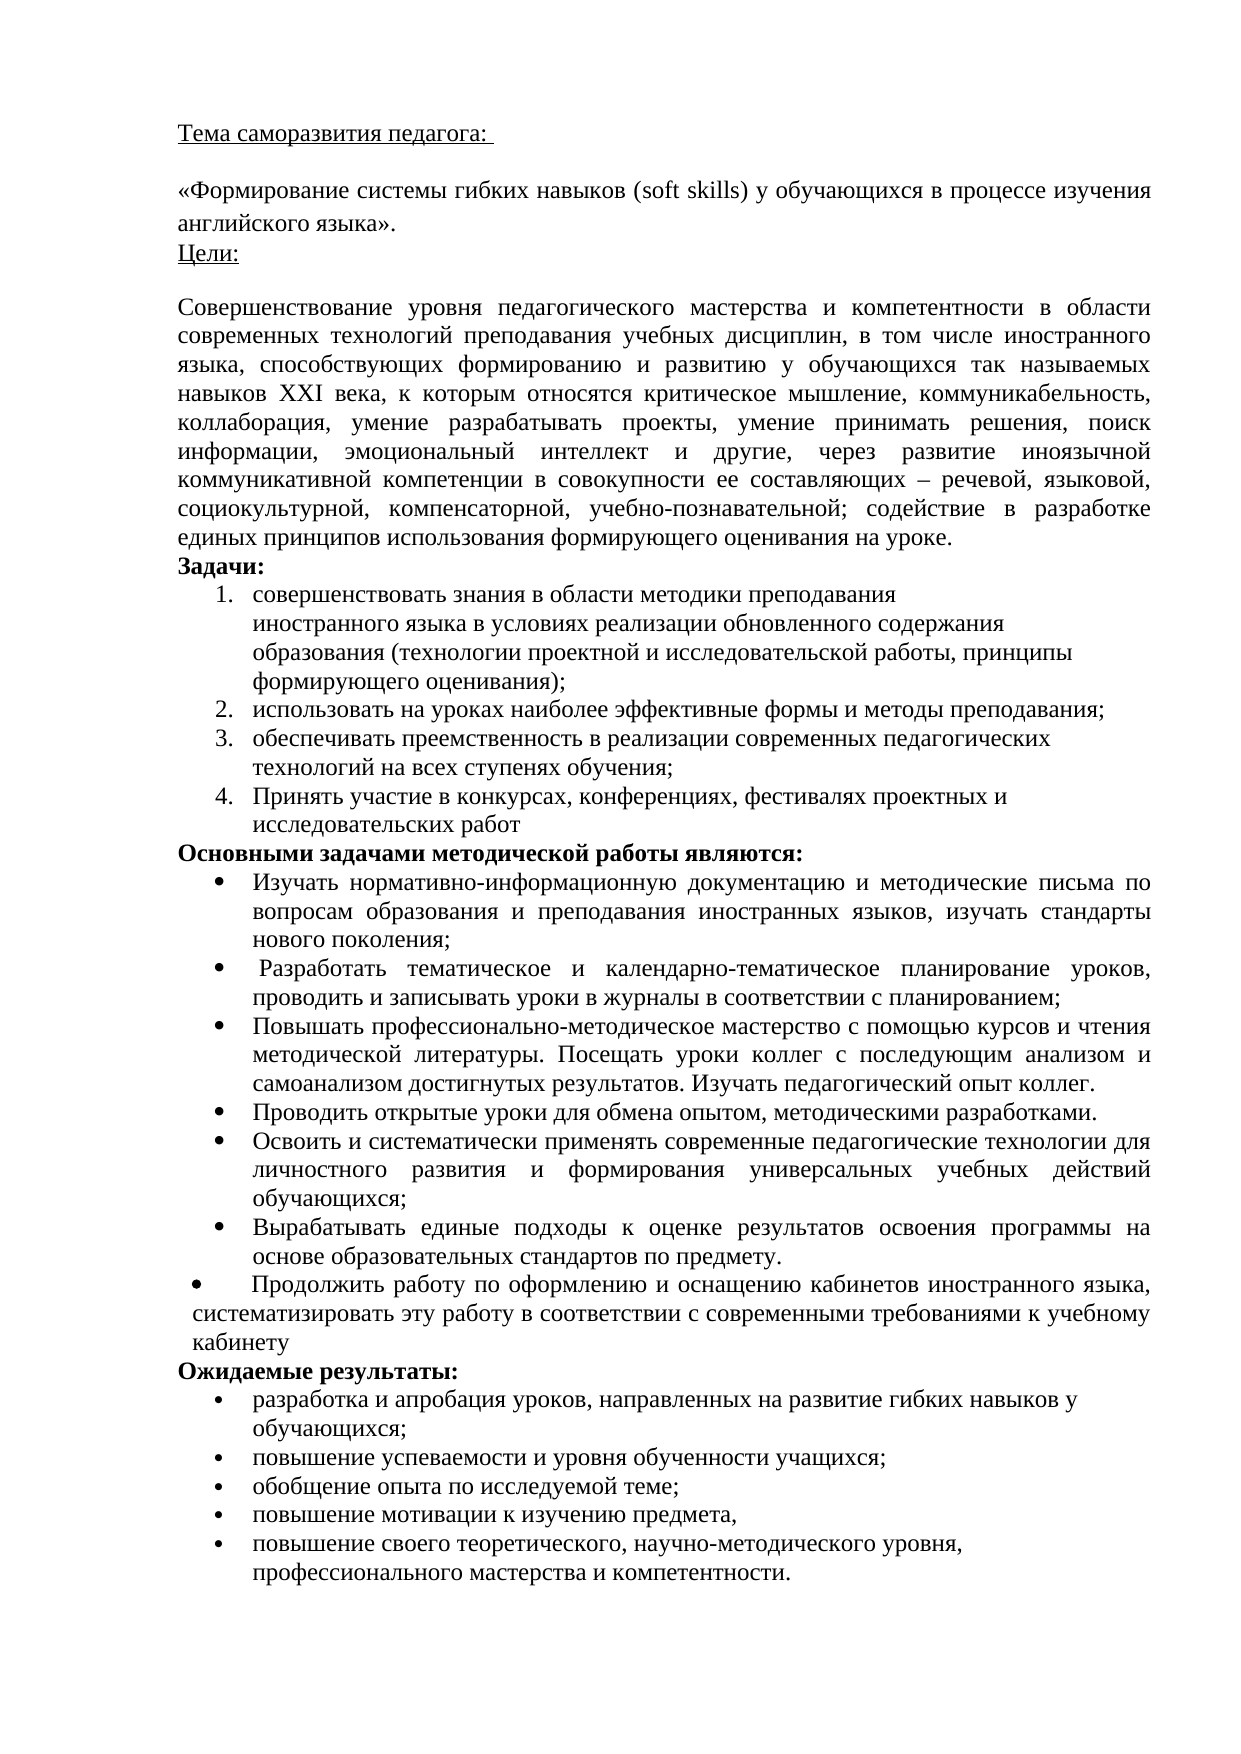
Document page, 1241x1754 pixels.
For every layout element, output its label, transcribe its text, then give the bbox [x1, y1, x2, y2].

text Задачи: [177, 551, 1152, 579]
list совершенствовать знания в области методики преподавания [215, 579, 1152, 608]
text Цели: [177, 238, 1152, 267]
list повышение своего теоретического, научно-методического уровня, профессионального мастерства и компетентности. [215, 1528, 1152, 1586]
list обеспечивать преемственность в реализации современных педагогических [215, 723, 1152, 752]
text Совершенствование уровня педагогического мастерства и компетентности в области современных технологий преподавания учебных дисциплин, в том числе иностранного языка, способствующих формированию и развитию у обучающихся так называемых навыков XXI века, к которым относятся критическое мышление, коммуникабельность, коллаборация, умение разрабатывать проекты, умение принимать решения, поиск информации, эмоциональный интеллект и другие, через развитие иноязычной коммуникативной компетенции в совокупности ее составляющих – речевой, языковой, социокультурной, компенсаторной, учебно-познавательной; содействие в разработке единых принципов использования формирующего оценивания на уроке. [177, 292, 1152, 551]
list Освоить и систематически применять современные педагогические технологии для личностного развития и формирования универсальных учебных действий обучающихся; [215, 1126, 1152, 1212]
text технологий на всех ступенях обучения; [252, 752, 1152, 781]
list Вырабатывать единые подходы к оценке результатов освоения программы на основе образовательных стандартов по предмету. [215, 1212, 1152, 1269]
list разработка и апробация уроков, направленных на развитие гибких навыков у обучающихся; [215, 1384, 1152, 1442]
list обобщение опыта по исследуемой теме; [215, 1471, 1152, 1499]
text иностранного языка в условиях реализации обновленного содержания [252, 608, 1152, 637]
list Проводить открытые уроки для обмена опытом, методическими разработками. [215, 1097, 1152, 1126]
list Разработать тематическое и календарно-тематическое планирование уроков, проводить и записывать уроки в журналы в соответствии с планированием; [215, 953, 1152, 1011]
list повышение успеваемости и уровня обученности учащихся; [215, 1442, 1152, 1471]
list Продолжить работу по оформлению и оснащению кабинетов иностранного языка, систематизировать эту работу в соответствии с современными требованиями к учебному кабинету [192, 1269, 1152, 1356]
text «Формирование системы гибких навыков (soft skills) у обучающихся в процессе изучения английского языка». [177, 176, 1152, 238]
text Ожидаемые результаты: [177, 1356, 1152, 1384]
text Тема саморазвития педагога: [177, 118, 1152, 147]
list Изучать нормативно-информационную документацию и методические письма по вопросам образования и преподавания иностранных языков, изучать стандарты нового поколения; [215, 867, 1152, 953]
list повышение мотивации к изучению предмета, [215, 1499, 1152, 1528]
text образования (технологии проектной и исследовательской работы, принципы формирующего оценивания); [252, 637, 1152, 694]
list Повышать профессионально-методическое мастерство с помощью курсов и чтения методической литературы. Посещать уроки коллег с последующим анализом и самоанализом достигнутых результатов. Изучать педагогический опыт коллег. [215, 1011, 1152, 1097]
text Основными задачами методической работы являются: [177, 838, 1152, 867]
list Принять участие в конкурсах, конференциях, фестивалях проектных и исследовательских работ [215, 781, 1152, 838]
list использовать на уроках наиболее эффективные формы и методы преподавания; [215, 694, 1152, 723]
